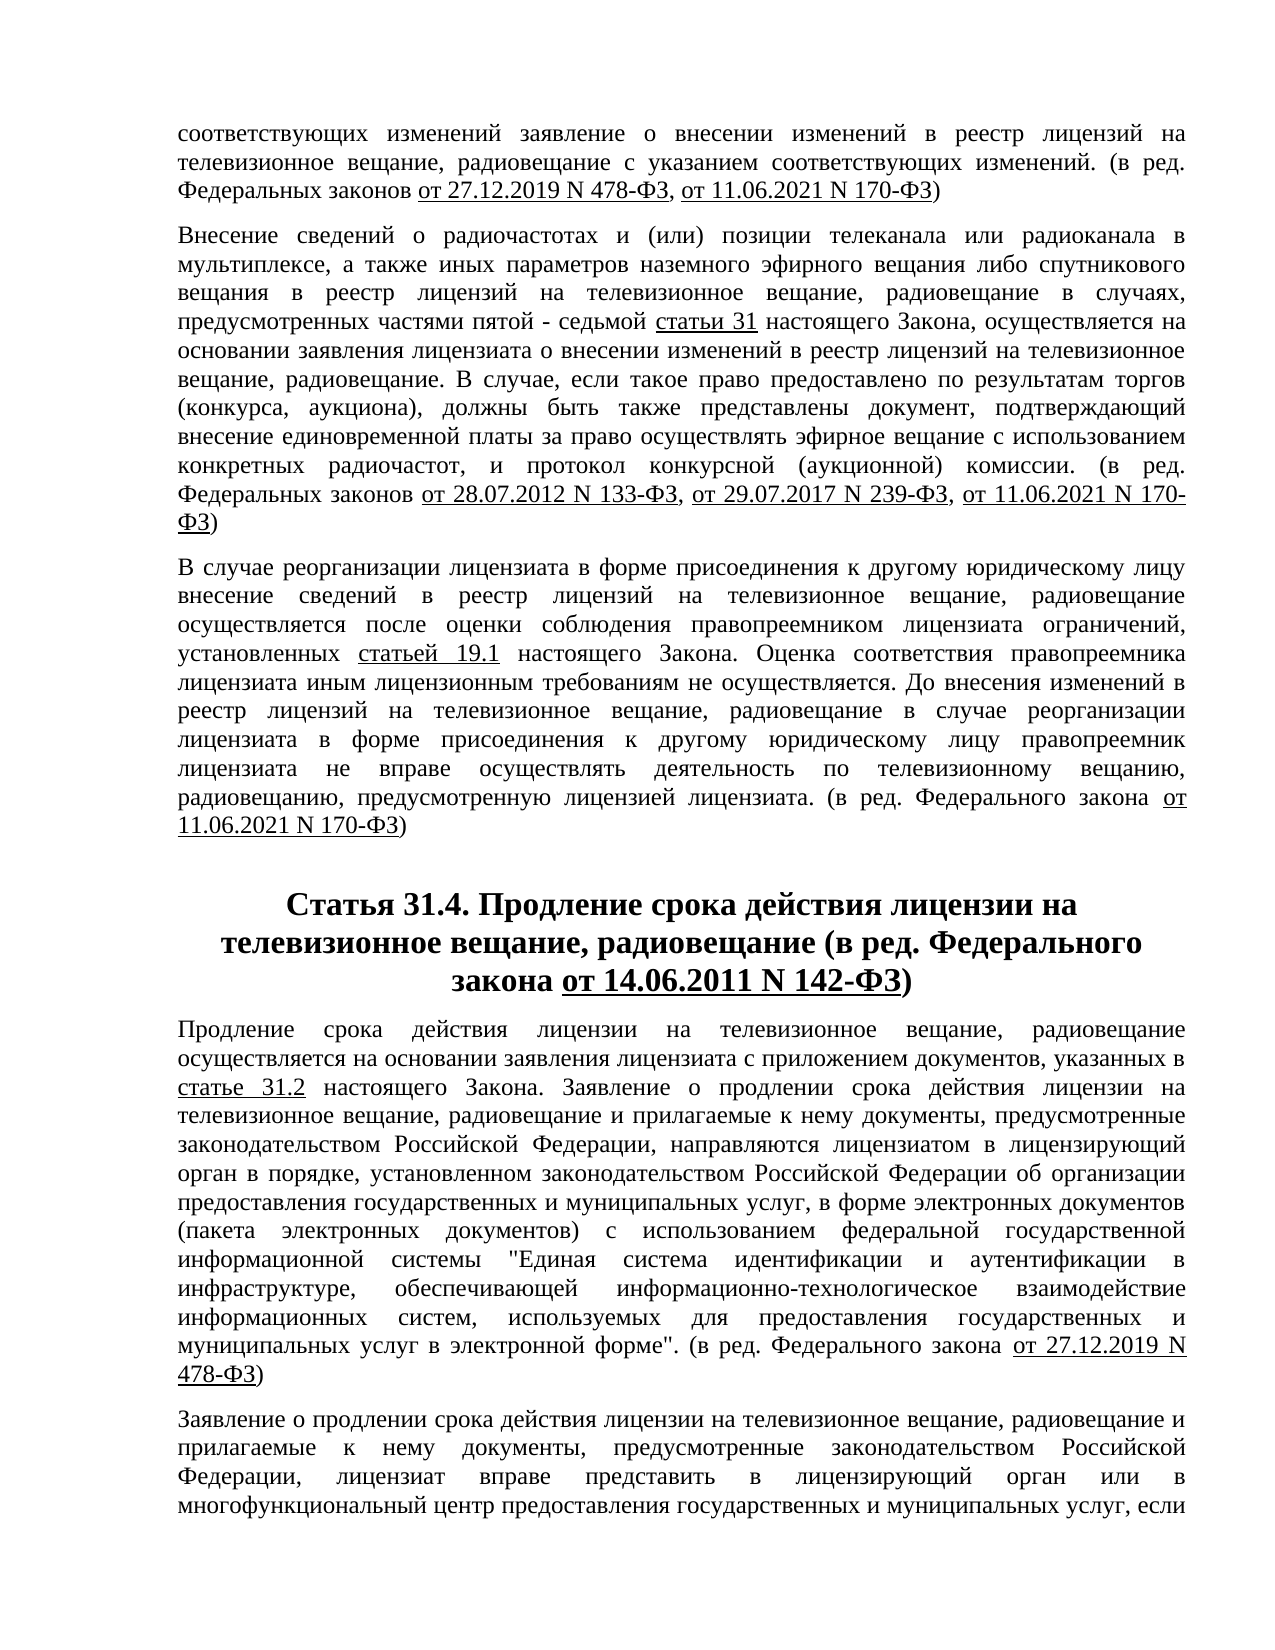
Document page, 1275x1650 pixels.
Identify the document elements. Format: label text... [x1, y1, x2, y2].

text Внесение сведений о радиочастотах и (или) позиции телеканала или радиоканала в мультиплексе, а также иных параметров наземного эфирного вещания либо спутникового вещания в реестр лицензий на телевизионное вещание, радиовещание в случаях, предусмотренных частями пятой - седьмой статьи 31 настоящего Закона, осуществляется на основании заявления лицензиата о внесении изменений в реестр лицензий на телевизионное вещание, радиовещание. В случае, если такое право предоставлено по результатам торгов (конкурса, аукциона), должны быть также представлены документ, подтверждающий внесение единовременной платы за право осуществлять эфирное вещание с использованием конкретных радиочастот, и протокол конкурсной (аукционной) комиссии. (в ред. Федеральных законов от 28.07.2012 N 133-ФЗ, от 29.07.2017 N 239-ФЗ, от 11.06.2021 N 170-ФЗ) [177, 220, 1186, 536]
text Статья 31.4. Продление срока действия лицензии на телевизионное вещание, радиовещание (в ред. Федерального закона от 14.06.2011 N 142-ФЗ) [177, 884, 1186, 999]
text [177, 118, 1186, 204]
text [177, 1404, 1186, 1519]
text В случае реорганизации лицензиата в форме присоединения к другому юридическому лицу внесение сведений в реестр лицензий на телевизионное вещание, радиовещание осуществляется после оценки соблюдения правопреемником лицензиата ограничений, установленных статьей 19.1 настоящего Закона. Оценка соответствия правопреемника лицензиата иным лицензионным требованиям не осуществляется. До внесения изменений в реестр лицензий на телевизионное вещание, радиовещание в случае реорганизации лицензиата в форме присоединения к другому юридическому лицу правопреемник лицензиата не вправе осуществлять деятельность по телевизионному вещанию, радиовещанию, предусмотренную лицензией лицензиата. (в ред. Федерального закона от 11.06.2021 N 170-ФЗ) [177, 552, 1186, 839]
text Продление срока действия лицензии на телевизионное вещание, радиовещание осуществляется на основании заявления лицензиата с приложением документов, указанных в статье 31.2 настоящего Закона. Заявление о продлении срока действия лицензии на телевизионное вещание, радиовещание и прилагаемые к нему документы, предусмотренные законодательством Российской Федерации, направляются лицензиатом в лицензирующий орган в порядке, установленном законодательством Российской Федерации об организации предоставления государственных и муниципальных услуг, в форме электронных документов (пакета электронных документов) с использованием федеральной государственной информационной системы "Единая система идентификации и аутентификации в инфраструктуре, обеспечивающей информационно-технологическое взаимодействие информационных систем, используемых для предоставления государственных и муниципальных услуг в электронной форме". (в ред. Федерального закона от 27.12.2019 N 478-ФЗ) [177, 1014, 1186, 1388]
